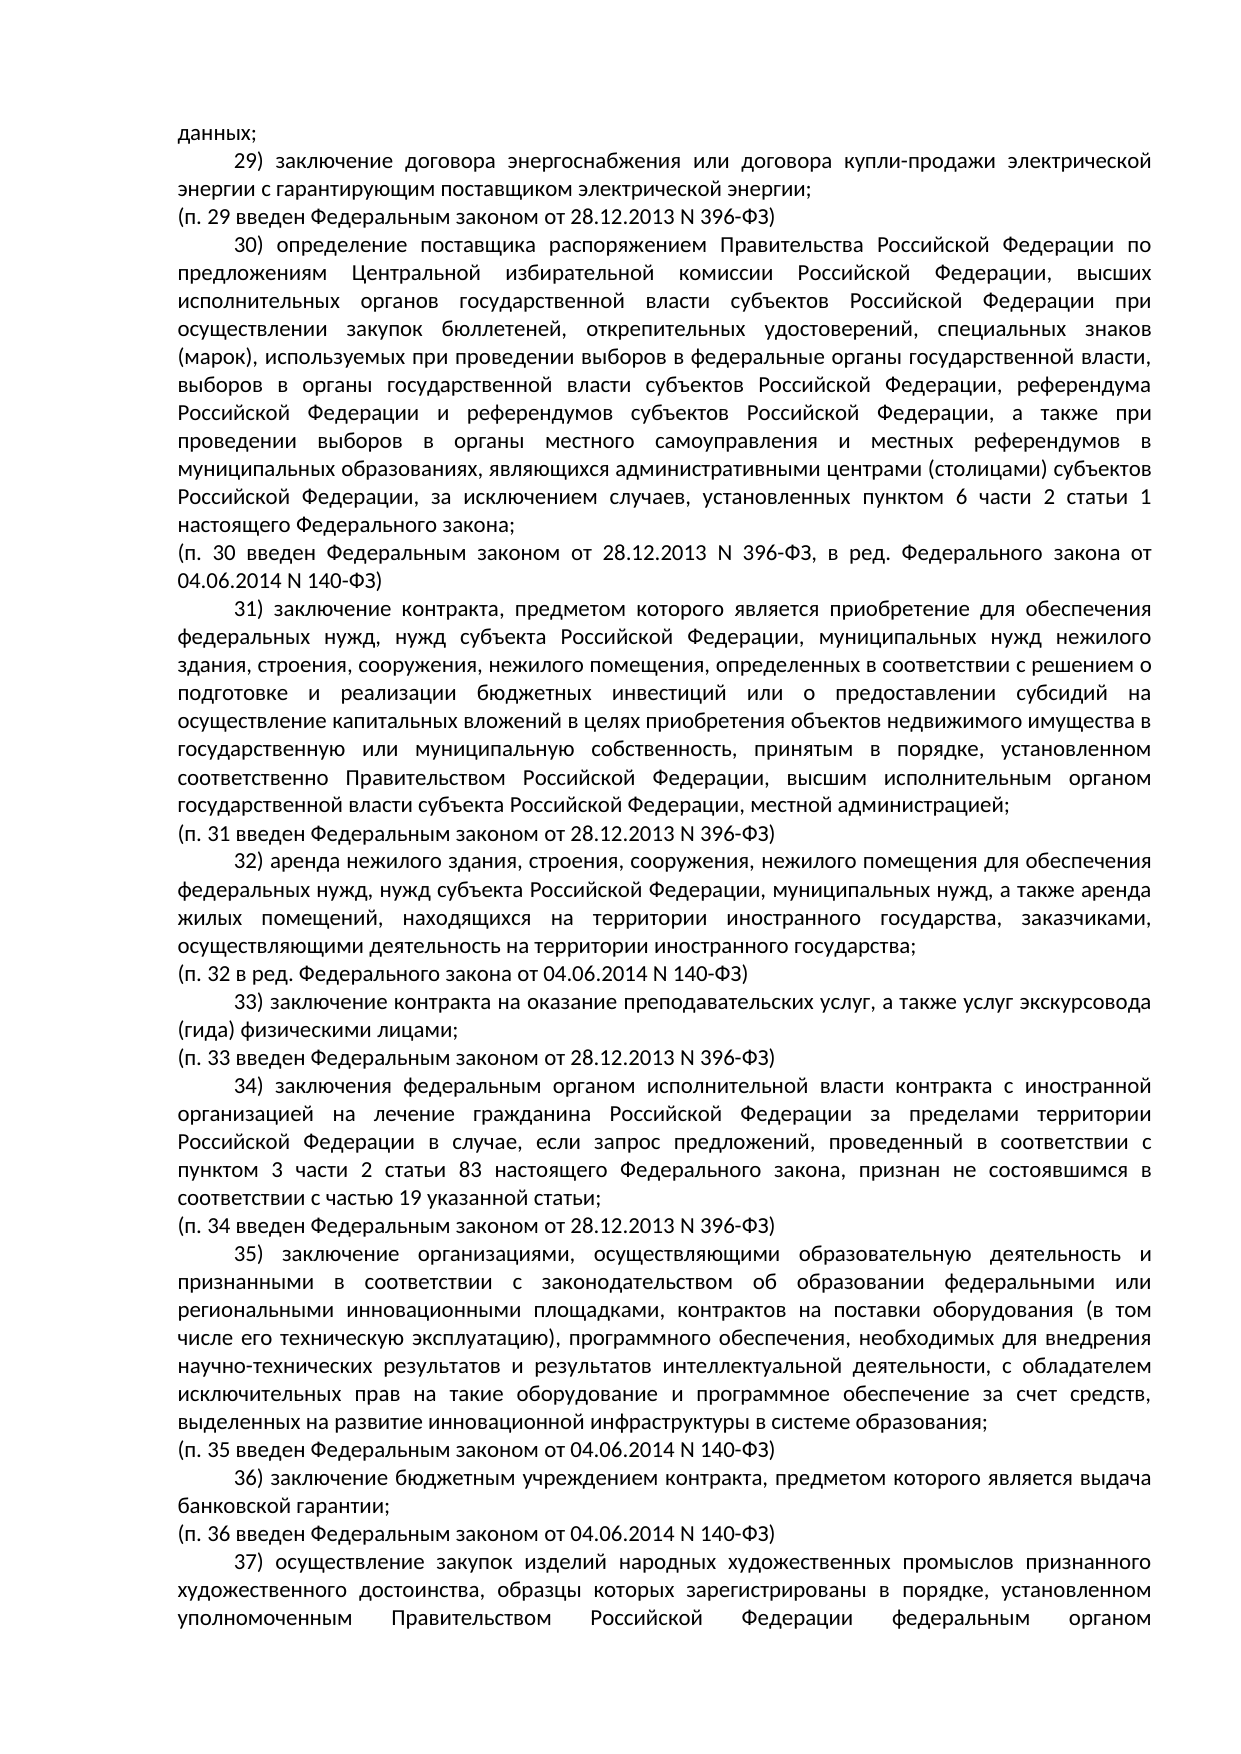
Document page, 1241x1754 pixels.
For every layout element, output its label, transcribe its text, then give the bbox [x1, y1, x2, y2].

text 29) заключение договора энергоснабжения или договора купли-продажи электрической энергии с гарантирующим поставщиком электрической энергии; [177, 146, 1152, 202]
text 32) аренда нежилого здания, строения, сооружения, нежилого помещения для обеспечения федеральных нужд, нужд субъекта Российской Федерации, муниципальных нужд, а также аренда жилых помещений, находящихся на территории иностранного государства, заказчиками, осуществляющими деятельность на территории иностранного государства; [177, 847, 1152, 959]
text (п. 31 введен Федеральным законом от 28.12.2013 N 396-ФЗ) [177, 819, 1152, 847]
text 35) заключение организациями, осуществляющими образовательную деятельность и признанными в соответствии с законодательством об образовании федеральными или региональными инновационными площадками, контрактов на поставки оборудования (в том числе его техническую эксплуатацию), программного обеспечения, необходимых для внедрения научно-технических результатов и результатов интеллектуальной деятельности, с обладателем исключительных прав на такие оборудование и программное обеспечение за счет средств, выделенных на развитие инновационной инфраструктуры в системе образования; [177, 1239, 1152, 1435]
text (п. 29 введен Федеральным законом от 28.12.2013 N 396-ФЗ) [177, 202, 1152, 230]
text (п. 36 введен Федеральным законом от 04.06.2014 N 140-ФЗ) [177, 1519, 1152, 1547]
text 31) заключение контракта, предметом которого является приобретение для обеспечения федеральных нужд, нужд субъекта Российской Федерации, муниципальных нужд нежилого здания, строения, сооружения, нежилого помещения, определенных в соответствии с решением о подготовке и реализации бюджетных инвестиций или о предоставлении субсидий на осуществление капитальных вложений в целях приобретения объектов недвижимого имущества в государственную или муниципальную собственность, принятым в порядке, установленном соответственно Правительством Российской Федерации, высшим исполнительным органом государственной власти субъекта Российской Федерации, местной администрацией; [177, 594, 1152, 819]
text 33) заключение контракта на оказание преподавательских услуг, а также услуг экскурсовода (гида) физическими лицами; [177, 987, 1152, 1043]
text 36) заключение бюджетным учреждением контракта, предметом которого является выдача банковской гарантии; [177, 1463, 1152, 1519]
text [177, 1547, 1152, 1631]
text (п. 35 введен Федеральным законом от 04.06.2014 N 140-ФЗ) [177, 1435, 1152, 1463]
text (п. 32 в ред. Федерального закона от 04.06.2014 N 140-ФЗ) [177, 959, 1152, 987]
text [177, 118, 1152, 146]
text 34) заключения федеральным органом исполнительной власти контракта с иностранной организацией на лечение гражданина Российской Федерации за пределами территории Российской Федерации в случае, если запрос предложений, проведенный в соответствии с пунктом 3 части 2 статьи 83 настоящего Федерального закона, признан не состоявшимся в соответствии с частью 19 указанной статьи; [177, 1071, 1152, 1211]
text (п. 30 введен Федеральным законом от 28.12.2013 N 396-ФЗ, в ред. Федерального закона от 04.06.2014 N 140-ФЗ) [177, 538, 1152, 594]
text 30) определение поставщика распоряжением Правительства Российской Федерации по предложениям Центральной избирательной комиссии Российской Федерации, высших исполнительных органов государственной власти субъектов Российской Федерации при осуществлении закупок бюллетеней, открепительных удостоверений, специальных знаков (марок), используемых при проведении выборов в федеральные органы государственной власти, выборов в органы государственной власти субъектов Российской Федерации, референдума Российской Федерации и референдумов субъектов Российской Федерации, а также при проведении выборов в органы местного самоуправления и местных референдумов в муниципальных образованиях, являющихся административными центрами (столицами) субъектов Российской Федерации, за исключением случаев, установленных пунктом 6 части 2 статьи 1 настоящего Федерального закона; [177, 230, 1152, 538]
text (п. 34 введен Федеральным законом от 28.12.2013 N 396-ФЗ) [177, 1211, 1152, 1239]
text (п. 33 введен Федеральным законом от 28.12.2013 N 396-ФЗ) [177, 1043, 1152, 1071]
